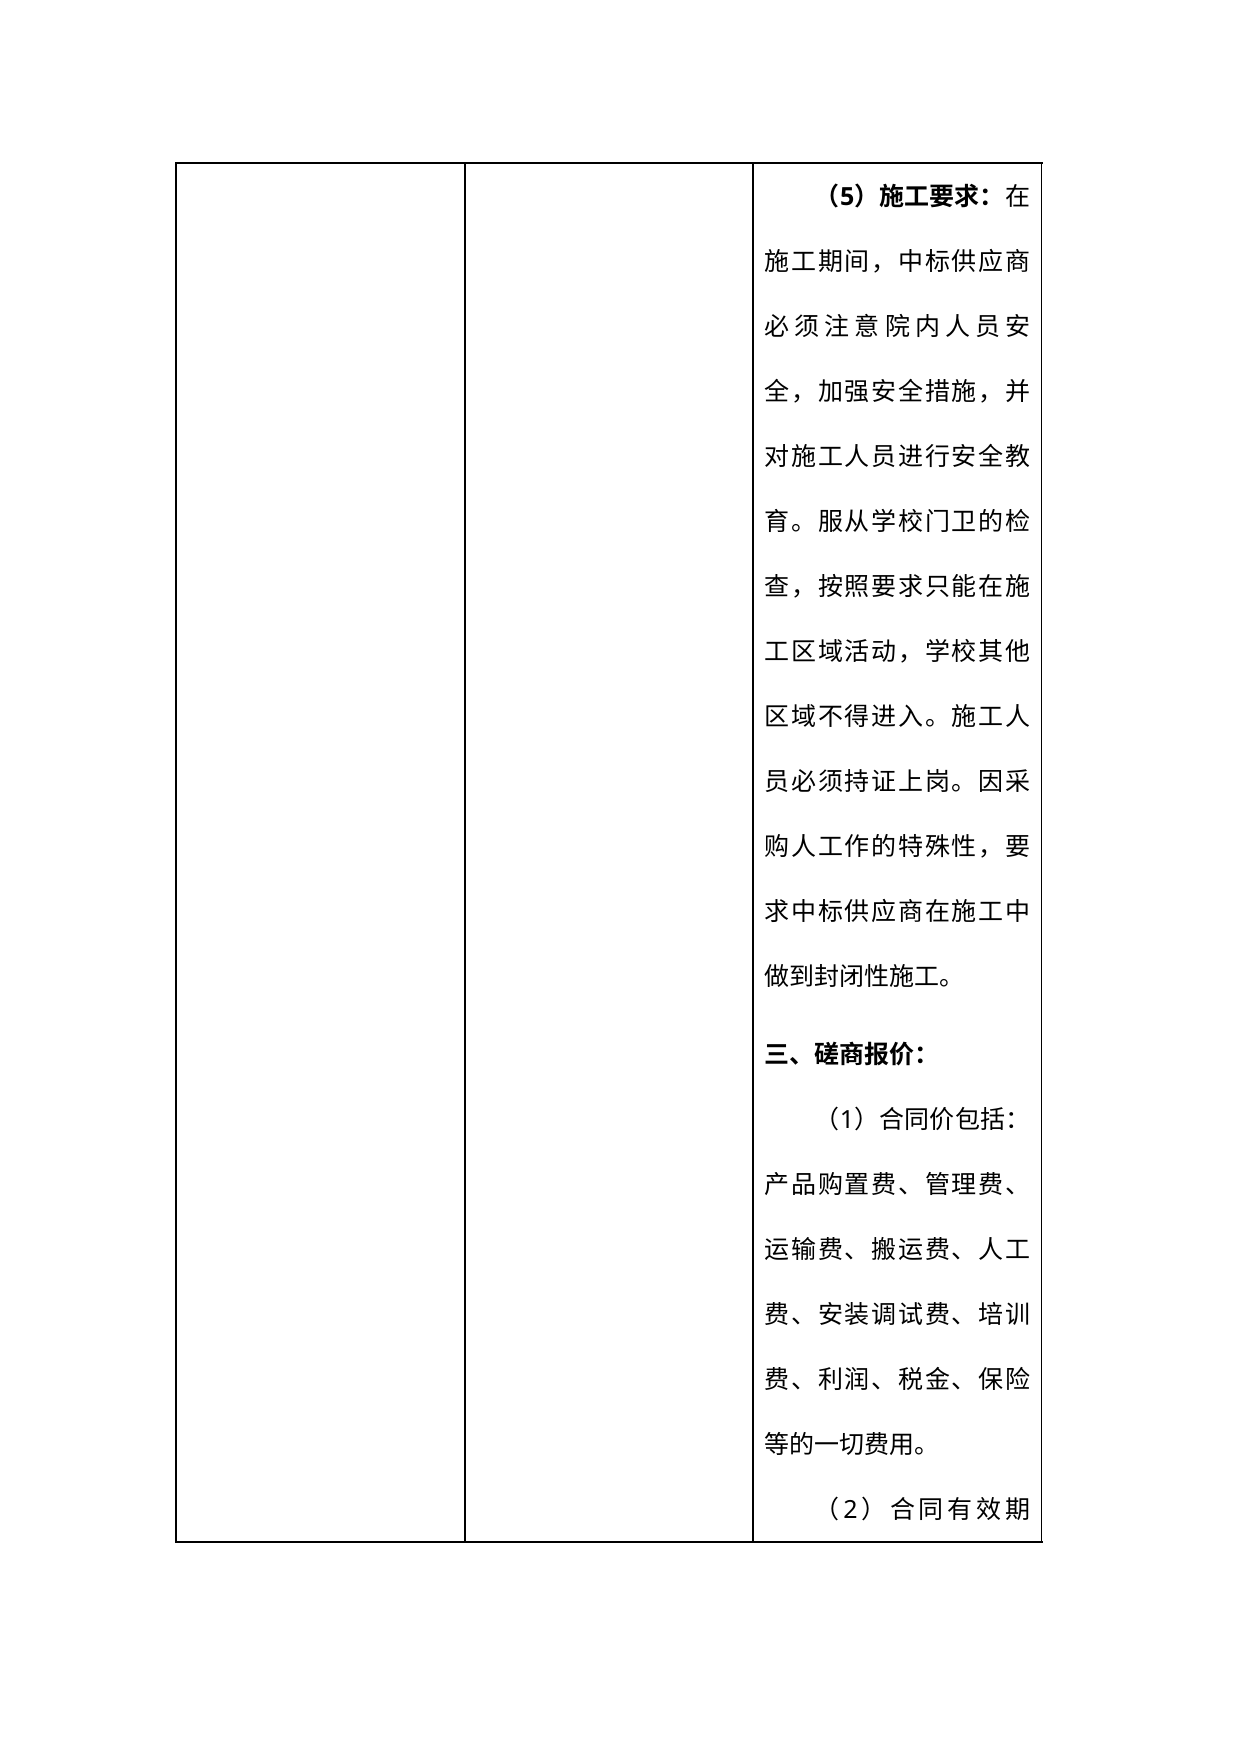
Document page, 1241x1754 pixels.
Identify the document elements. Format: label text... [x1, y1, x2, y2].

table_cell [466, 164, 752, 1541]
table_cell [754, 164, 1041, 1541]
table_cell 1 [177, 164, 464, 1541]
